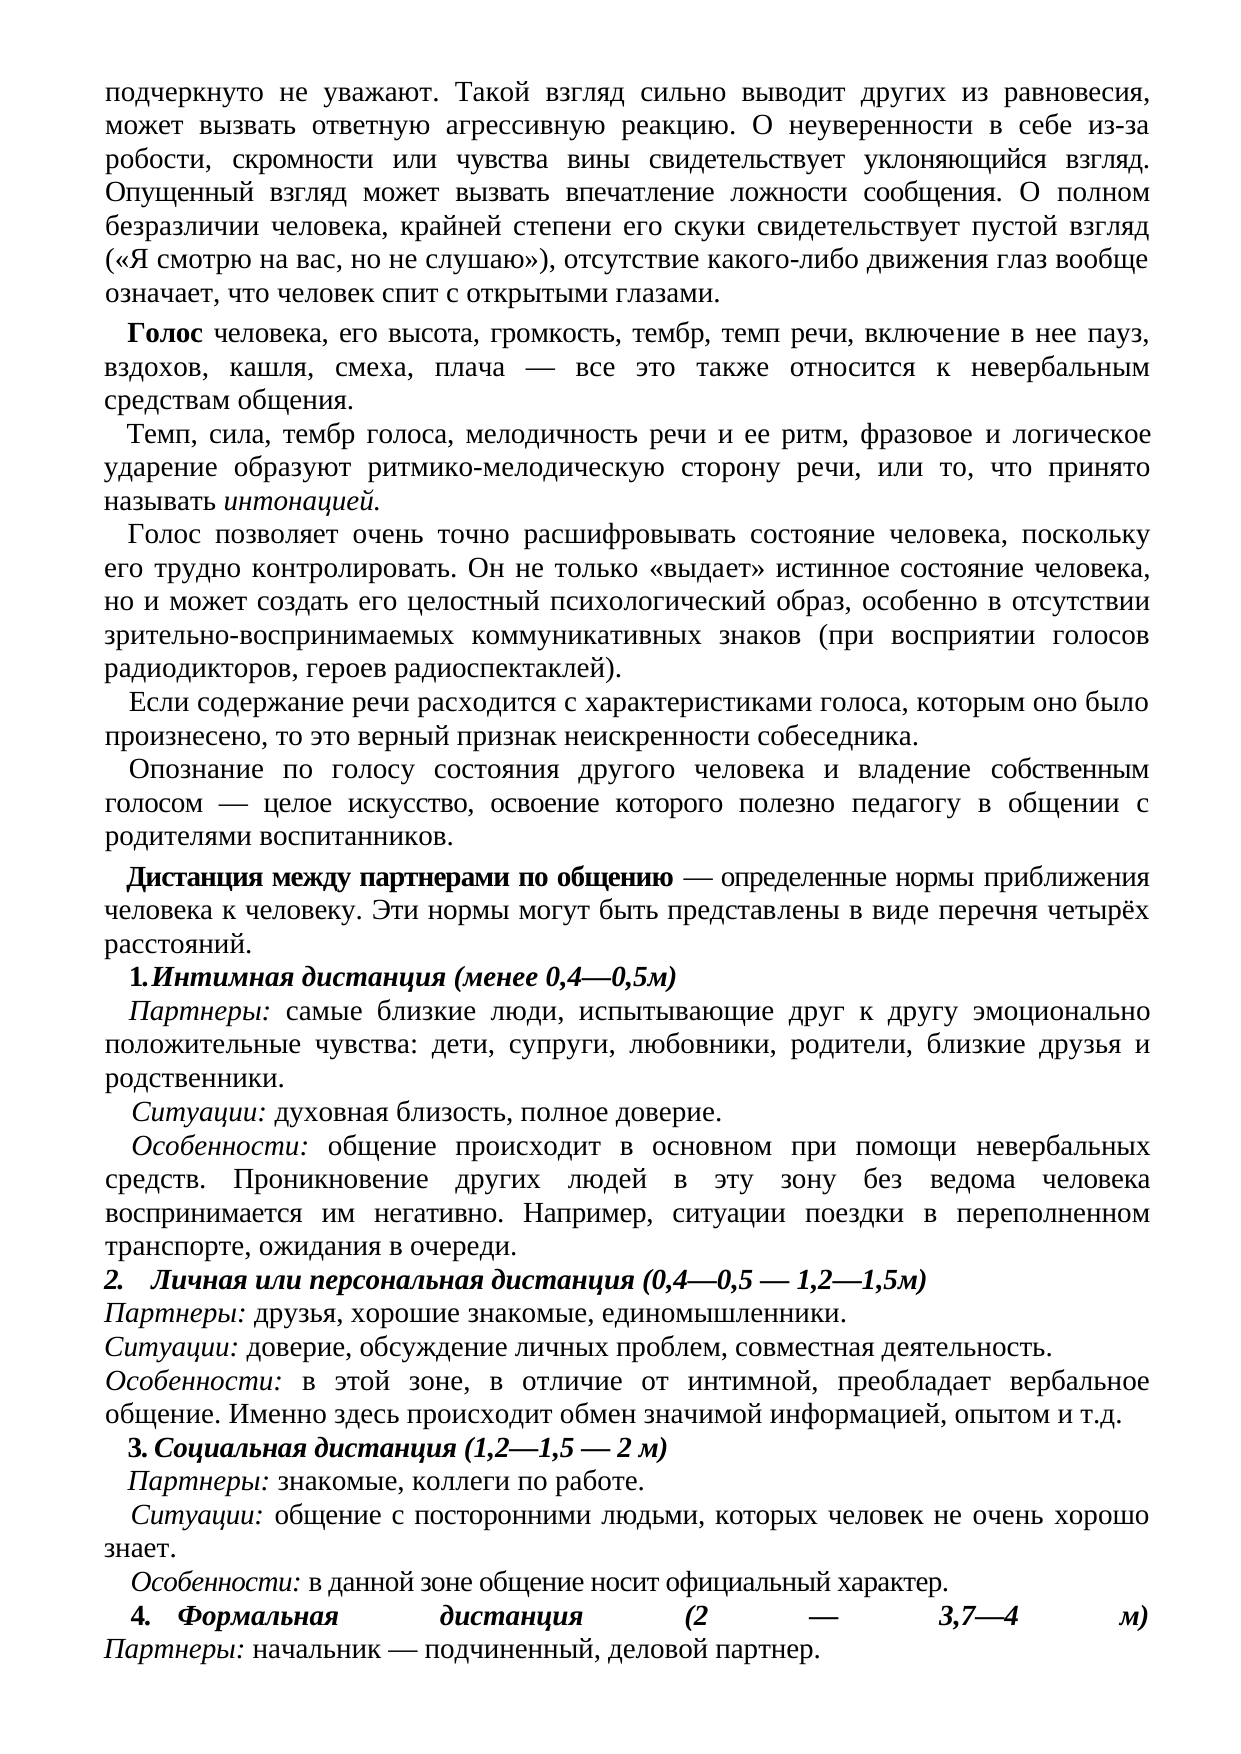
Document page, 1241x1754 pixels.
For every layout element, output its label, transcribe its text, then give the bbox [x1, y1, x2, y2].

text 3. Социальная дистанция (1,2—1,5 — 2 м) Партнеры: знакомые, коллеги по работе. [127, 1430, 975, 1497]
text Партнеры: самые близкие люди, испытывающие друг к другу эмоционально положительные чувства: дети, супруги, любовники, родители, близкие друзья и родственники. [104, 993, 1151, 1093]
text Особенности: в данной зоне общение носит официальный характер. [130, 1564, 1151, 1598]
text Особенности: в этой зоне, в отличие от интимной, преобладает вербальное общение. Именно здесь происходит обмен значимой информацией, опытом и т.д. [105, 1363, 1150, 1430]
text Дистанция между партнерами по общению — определенные нормы приближения человека к человеку. Эти нормы могут быть представлены в виде перечня четырёх расстояний. [104, 859, 1150, 959]
text Если содержание речи расходится с характеристиками голоса, которым оно было произнесено, то это верный признак неискренности собеседника. [104, 684, 1150, 751]
text 4. Формальная дистанция (2 — 3,7—4 м) Партнеры: начальник — подчиненный, деловой партнер. [103, 1598, 1149, 1665]
text Опознание по голосу состояния другого человека и владение собственным голосом — целое искусство, освоение которого полезно педагогу в общении с родителями воспитанников. [104, 751, 1149, 852]
text 2. Личная или персональная дистанция (0,4—0,5 — 1,2—1,5м) Партнеры: друзья, хорошие знакомые, единомышленники. Ситуации: доверие, обсуждение личных проблем, совместная деятельность. [104, 1262, 1151, 1362]
text Ситуации: духовная близость, полное доверие. [131, 1094, 1151, 1128]
text 1. Интимная дистанция (менее 0,4—0,5м) [128, 959, 1151, 993]
text Ситуации: общение с посторонними людьми, которых человек не очень хорошо знает. [103, 1497, 1149, 1564]
text Голос позволяет очень точно расшифровывать состояние человека, поскольку его трудно контролировать. Он не только «выдает» истинное состояние человека, но и может создать его целостный психологический образ, особенно в отсутствии зрительно-воспринимаемых коммуникативных знаков (при восприятии голосов радиодикторов, героев радиоспектаклей). [104, 516, 1150, 684]
text Особенности: общение происходит в основном при помощи невербальных средств. Проникновение других людей в эту зону без ведома человека воспринимается им негативно. Например, ситуации поездки в переполненном транспорте, ожидания в очереди. [105, 1128, 1150, 1262]
text Голос человека, его высота, громкость, тембр, темп речи, включение в нее пауз, вздохов, кашля, смеха, плача — все это также относится к невербальным средствам общения. [104, 315, 1150, 416]
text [105, 74, 1150, 309]
text Темп, сила, тембр голоса, мелодичность речи и ее ритм, фразовое и логическое ударение образуют ритмико-мелодическую сторону речи, или то, что принято называть интонацией. [103, 416, 1151, 516]
